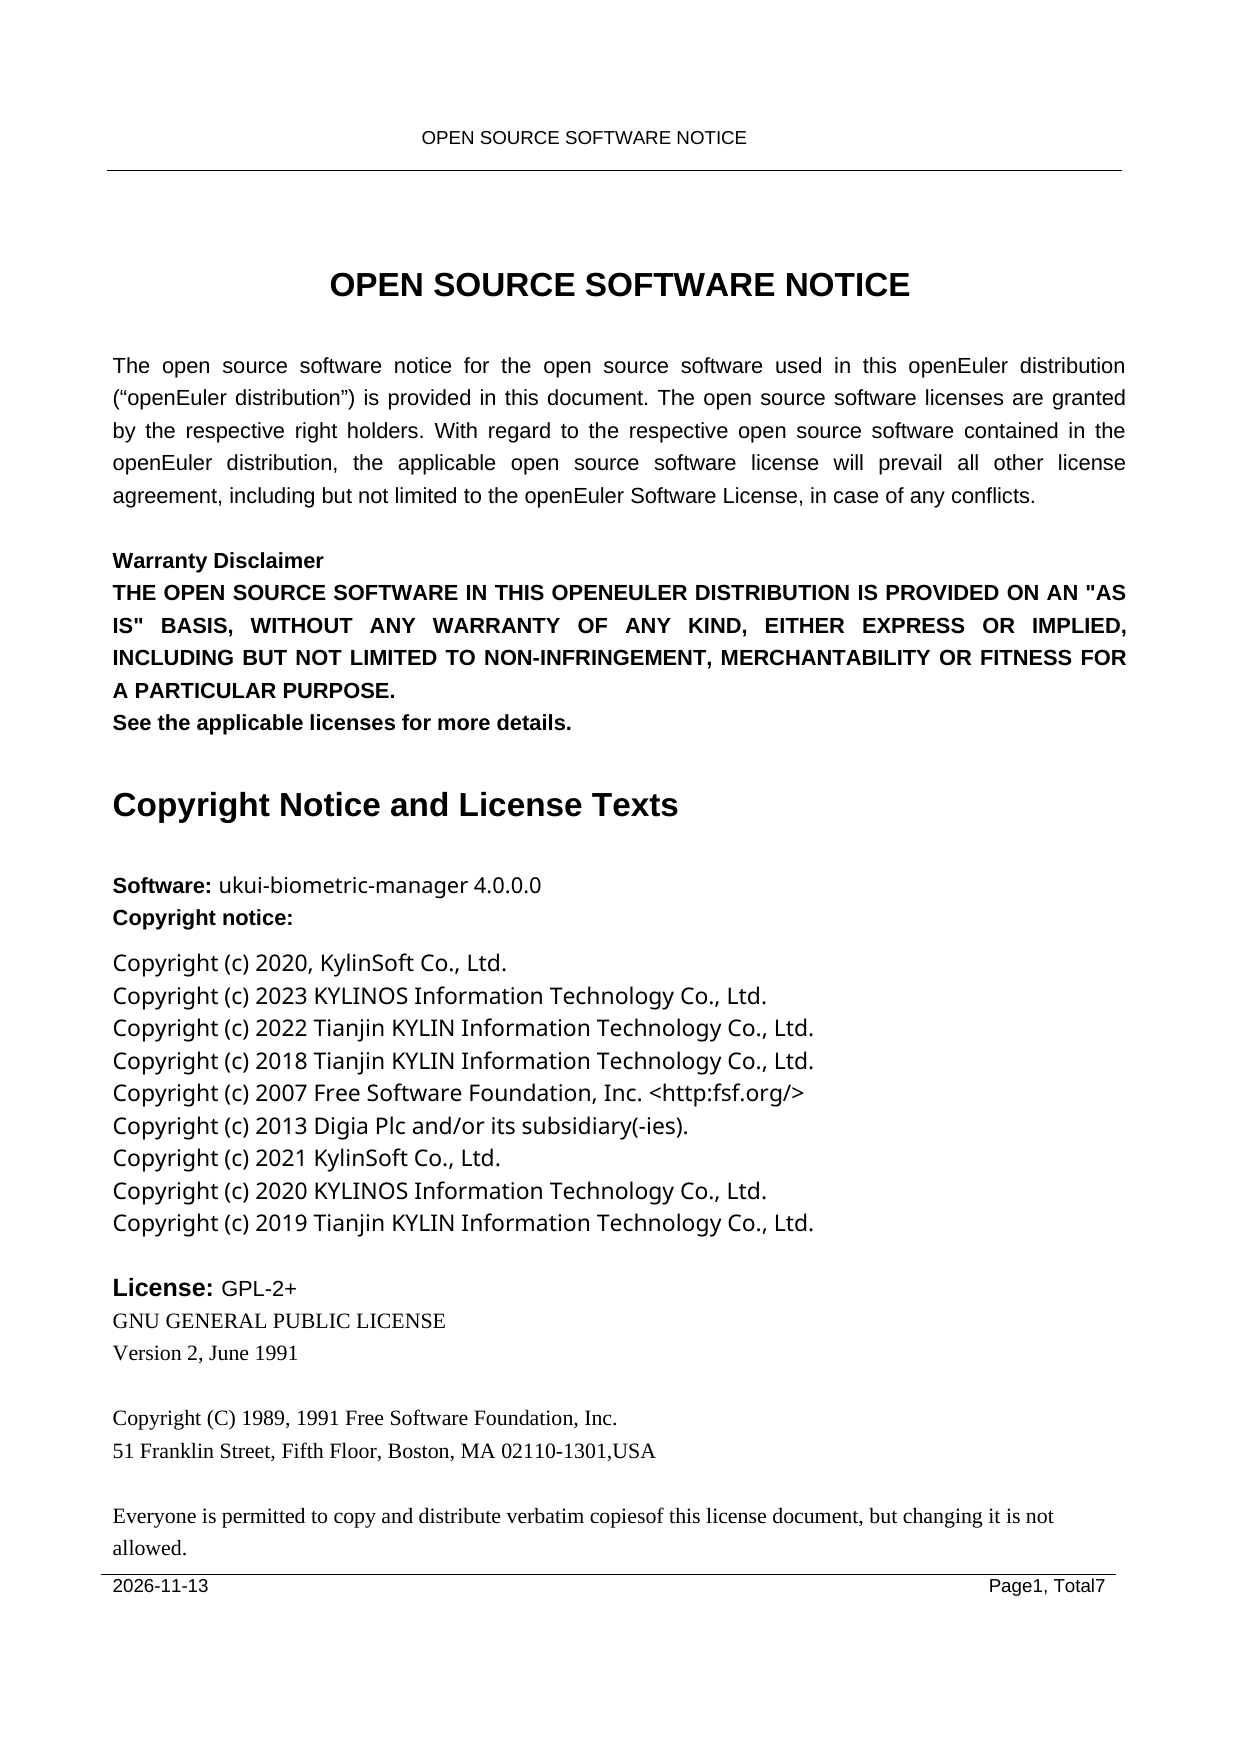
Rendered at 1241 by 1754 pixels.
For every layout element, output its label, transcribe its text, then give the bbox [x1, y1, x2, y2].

text Warranty Disclaimer [112, 544, 1128, 576]
text Copyright notice: [112, 901, 1128, 934]
text GNU GENERAL PUBLIC LICENSE [112, 1304, 1128, 1337]
text 51 Franklin Street, Fifth Floor, Boston, MA 02110-1301,USA [112, 1434, 1128, 1467]
text Copyright (c) 2020, KylinSoft Co., Ltd. Copyright (c) 2023 KYLINOS Information Technology Co., Ltd. Copyright (c) 2022 Tianjin KYLIN Information Technology Co., Ltd. Copyright (c) 2018 Tianjin KYLIN Information Technology Co., Ltd. Copyright (c) 2007 Free Software Foundation, Inc. <http:fsf.org/> Copyright (c) 2013 Digia Plc and/or its subsidiary(-ies). Copyright (c) 2021 KylinSoft Co., Ltd. Copyright (c) 2020 KYLINOS Information Technology Co., Ltd. Copyright (c) 2019 Tianjin KYLIN Information Technology Co., Ltd. [112, 947, 1128, 1272]
text Copyright Notice and License Texts [112, 771, 1128, 836]
title Software: ukui-biometric-manager 4.0.0.0 [112, 869, 1128, 901]
text THE OPEN SOURCE SOFTWARE IN THIS OPENEULER DISTRIBUTION IS PROVIDED ON AN "AS IS" BASIS, WITHOUT ANY WARRANTY OF ANY KIND, EITHER EXPRESS OR IMPLIED, INCLUDING BUT NOT LIMITED TO NON-INFRINGEMENT, MERCHANTABILITY OR FITNESS FOR A PARTICULAR PURPOSE. See the applicable licenses for more details. [112, 576, 1128, 739]
text Everyone is permitted to copy and distribute verbatim copiesof this license document, but changing it is not allowed. [112, 1499, 1128, 1564]
text License: GPL-2+ [112, 1272, 1128, 1304]
text OPEN SOURCE SOFTWARE NOTICE [112, 251, 1128, 316]
text The open source software notice for the open source software used in this openEuler distribution (“openEuler distribution”) is provided in this document. The open source software licenses are granted by the respective right holders. With regard to the respective open source software contained in the openEuler distribution, the applicable open source software license will prevail all other license agreement, including but not limited to the openEuler Software License, in case of any conflicts. [112, 349, 1128, 511]
text Copyright (C) 1989, 1991 Free Software Foundation, Inc. [112, 1402, 1128, 1434]
text Version 2, June 1991 [112, 1337, 1128, 1369]
